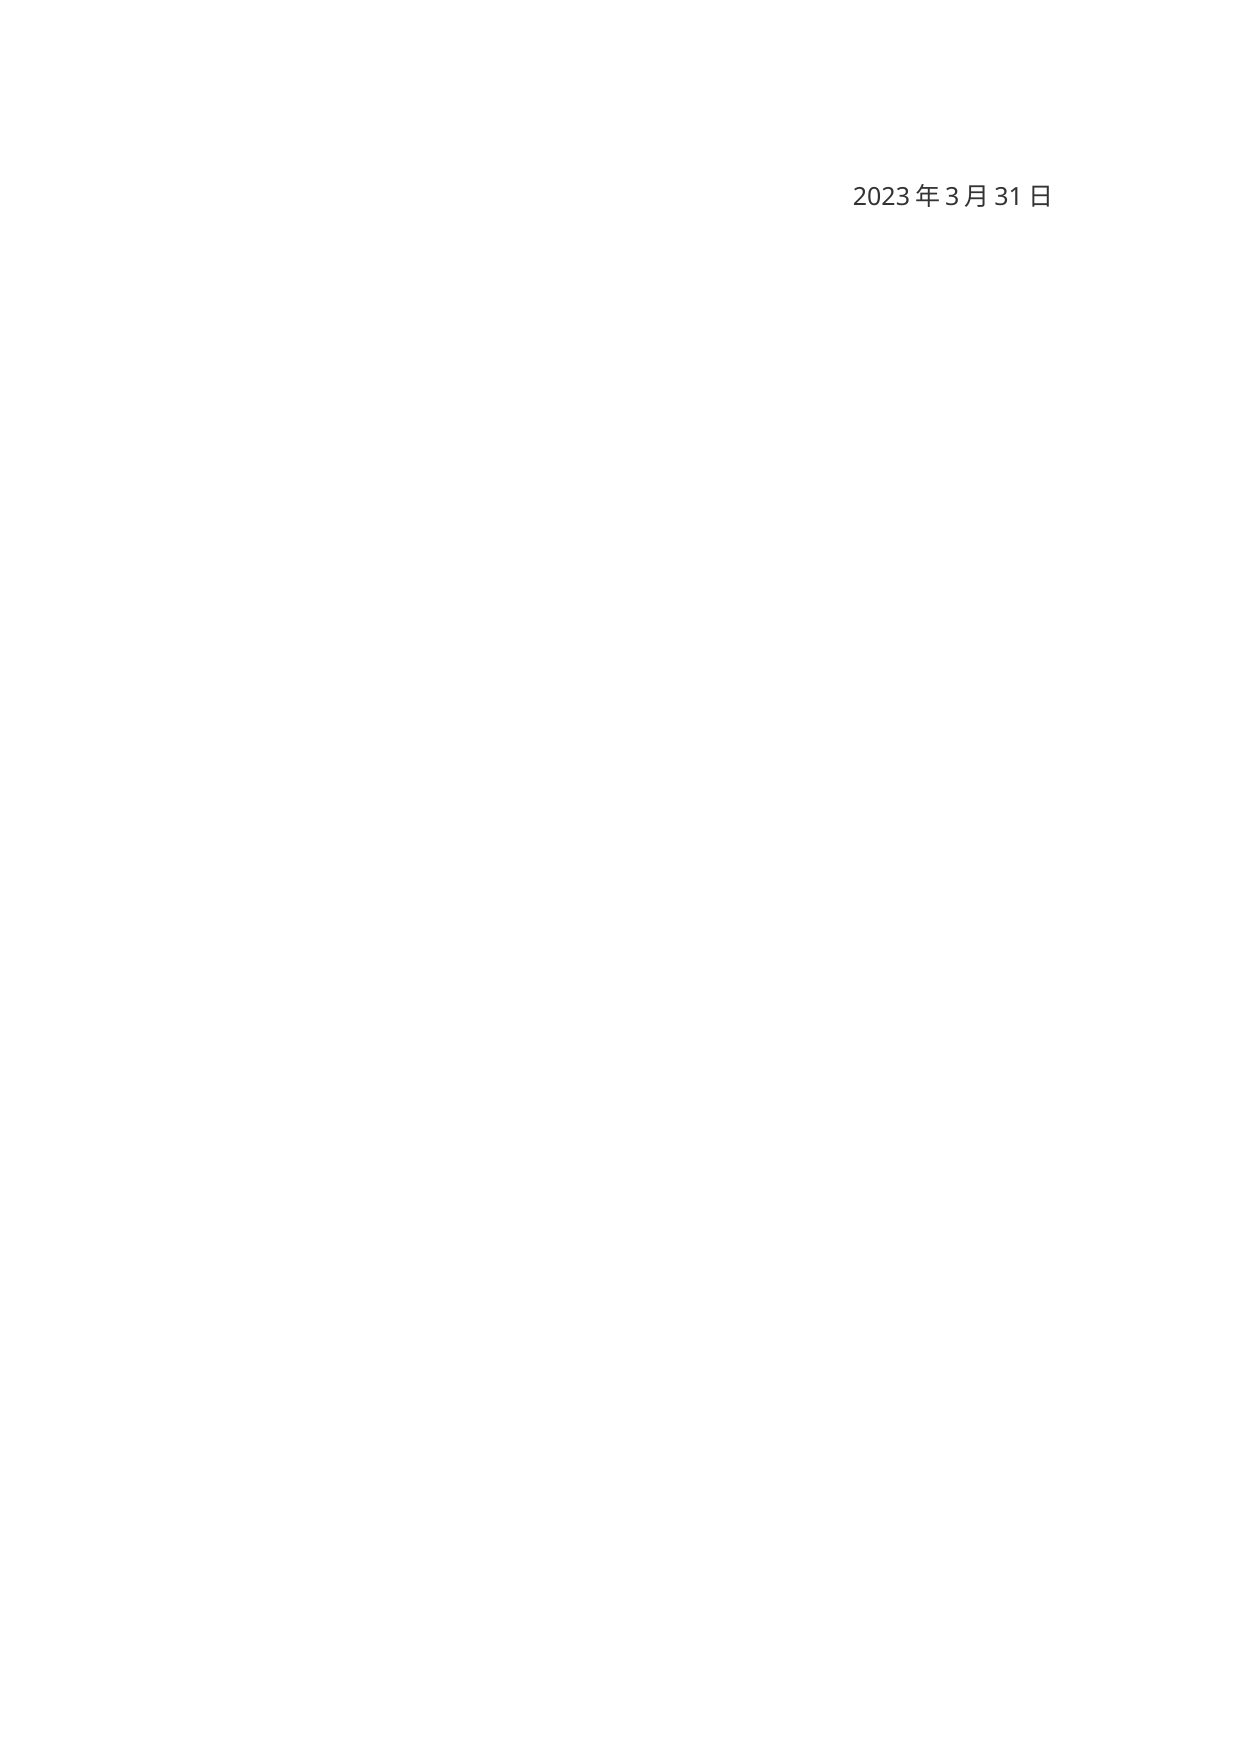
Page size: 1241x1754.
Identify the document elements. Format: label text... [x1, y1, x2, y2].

text 2023年3月31日 [187, 162, 1053, 227]
